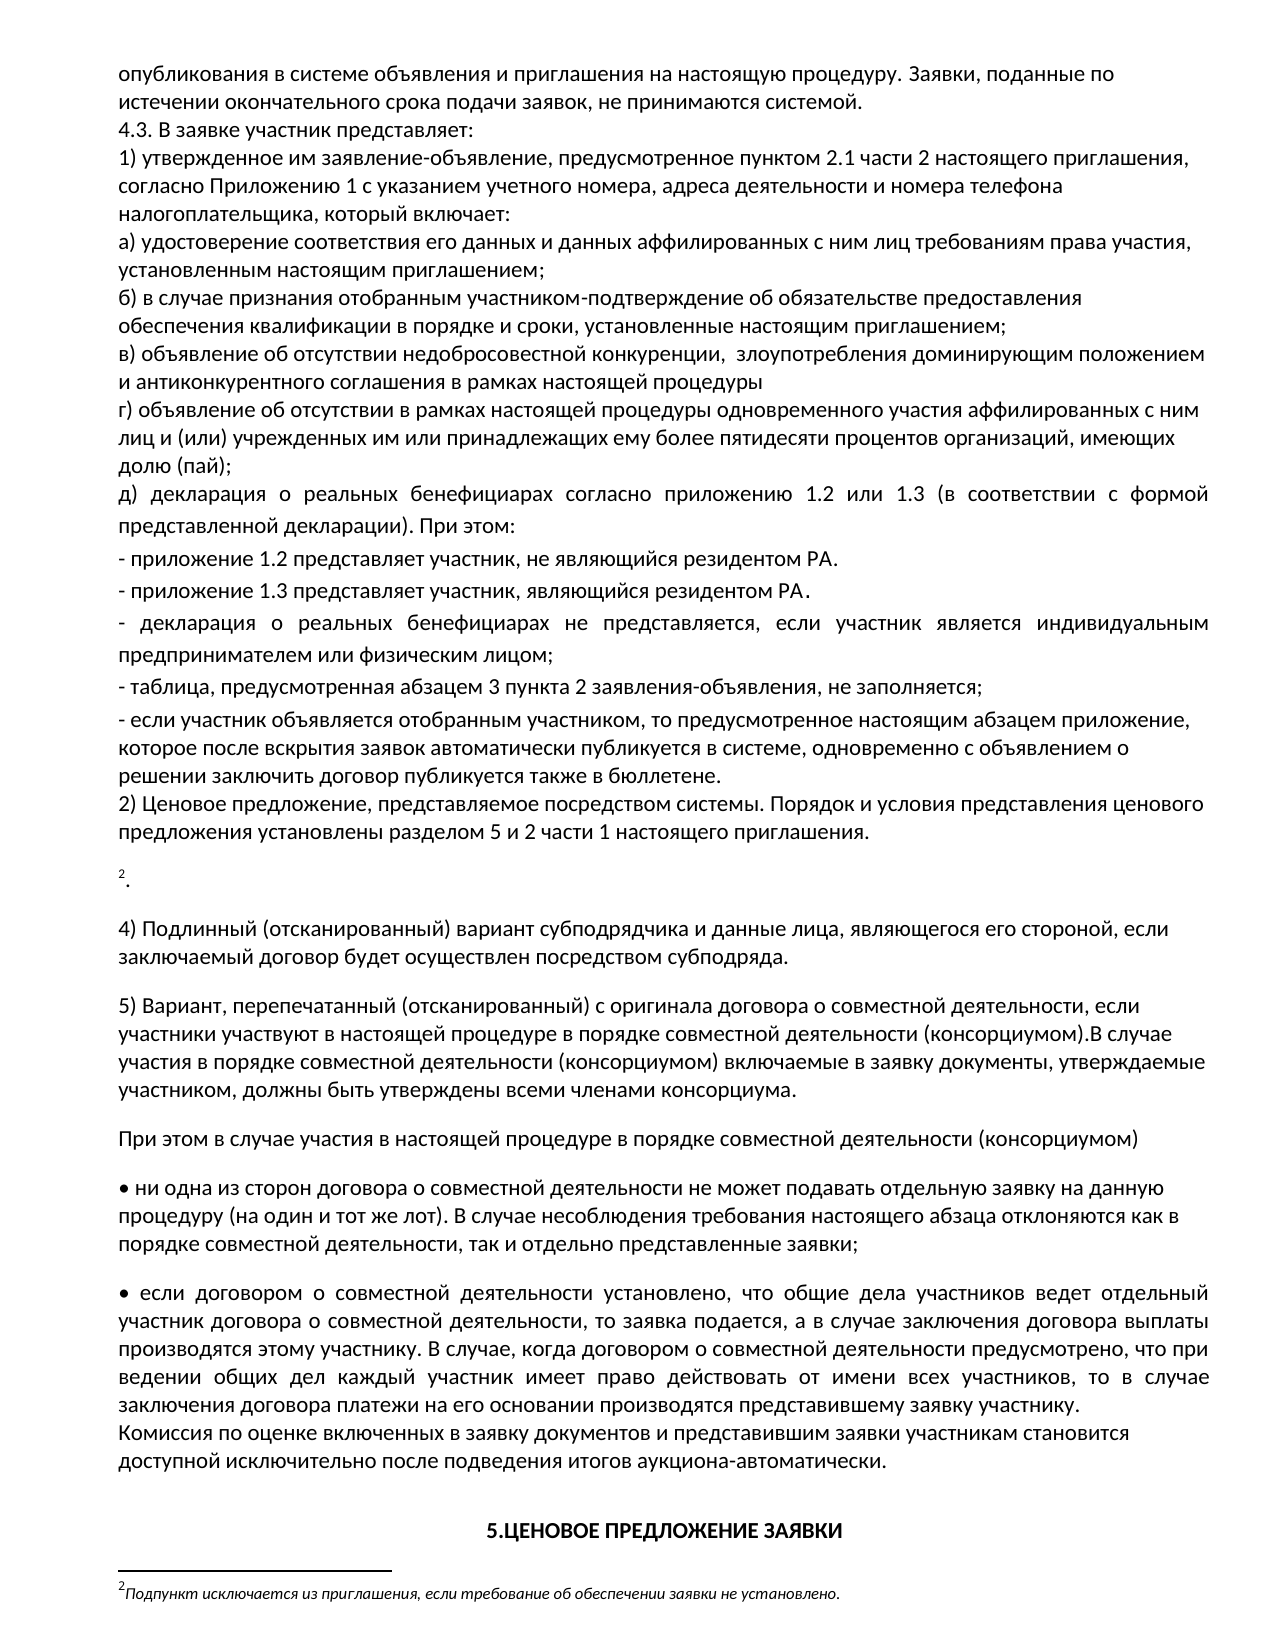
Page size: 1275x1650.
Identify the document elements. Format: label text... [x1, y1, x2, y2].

text - таблица, предусмотренная абзацем 3 пункта 2 заявления-объявления, не заполняется; [118, 672, 1211, 701]
text д) декларация о реальных бенефициарах согласно приложению 1.2 или 1.3 (в соответствии с формой представленной декларации). При этом: [118, 479, 1211, 539]
text 4.3. В заявке участник представляет: [118, 115, 1211, 143]
text б) в случае признания отобранным участником-подтверждение об обязательстве предоставления обеспечения квалификации в порядке и сроки, установленные настоящим приглашением; [118, 283, 1211, 339]
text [118, 59, 1211, 115]
text - если участник объявляется отобранным участником, то предусмотренное настоящим абзацем приложение, которое после вcкрытия заявок автоматически публикуется в системе, одновременно с объявлением о решении заключить договор публикуется также в бюллетене. [118, 705, 1211, 789]
text 5) Вариант, перепечатанный (отсканированный) с оригинала договора о совместной деятельности, если участники участвуют в настоящей процедуре в порядке совместной деятельности (консорциумом).В случае участия в порядке совместной деятельности (консорциумом) включаемые в заявку документы, утверждаемые участником, должны быть утверждены всеми членами консорциума. [118, 991, 1211, 1103]
text 5.ЦЕНОВОЕ ПРЕДЛОЖЕНИЕ ЗАЯВКИ [118, 1516, 1211, 1544]
text . [118, 866, 1211, 894]
text 4) Подлинный (отсканированный) вариант субподрядчика и данные лица, являющегося его стороной, если заключаемый договор будет осуществлен посредством субподряда. [118, 914, 1211, 971]
text 1) утвержденное им заявление-объявление, предусмотренное пунктом 2.1 части 2 настоящего приглашения, согласно Приложению 1 с указанием учетного номера, адреса деятельности и номера телефона налогоплательщика, который включает: [118, 143, 1211, 227]
text Комиссия по оценке включенных в заявку документов и представившим заявки участникам становится доступной исключительно после подведения итогов аукциона-автоматически. [118, 1418, 1211, 1474]
text а) удостоверение соответствия его данных и данных аффилированных с ним лиц требованиям права участия, установленным настоящим приглашением; [118, 227, 1211, 283]
text • ни одна из сторон договора о совместной деятельности не может подавать отдельную заявку на данную процедуру (на один и тот же лот). В случае несоблюдения требования настоящего абзаца отклоняются как в порядке совместной деятельности, так и отдельно представленные заявки; [118, 1173, 1211, 1257]
text • если договором о совместной деятельности установлено, что общие дела участников ведет отдельный участник договора о совместной деятельности, то заявка подается, а в случае заключения договора выплаты производятся этому участнику. В случае, когда договором о совместной деятельности предусмотрено, что при ведении общих дел каждый участник имеет право действовать от имени всех участников, то в случае заключения договора платежи на его основании производятся представившему заявку участнику. [118, 1278, 1211, 1418]
text 2) Ценовое предложение, представляемое посредством системы. Порядок и условия представления ценового предложения установлены разделом 5 и 2 части 1 настоящего приглашения. [118, 789, 1211, 845]
text в) объявление об отсутствии недобросовестной конкуренции, злоупотребления доминирующим положением и антиконкурентного соглашения в рамках настоящей процедуры [118, 339, 1211, 395]
text г) объявление об отсутствии в рамках настоящей процедуры одновременного участия аффилированных с ним лиц и (или) учрежденных им или принадлежащих ему более пятидесяти процентов организаций, имеющих долю (пай); [118, 395, 1211, 479]
text - приложение 1.2 представляет участник, не являющийся резидентом РА. [118, 544, 1211, 572]
text - приложение 1.3 представляет участник, являющийся резидентом РА․ [118, 576, 1211, 604]
text При этом в случае участия в настоящей процедуре в порядке совместной деятельности (консорциумом) [118, 1124, 1211, 1152]
text - декларация о реальных бенефициарах не представляется, если участник является индивидуальным предпринимателем или физическим лицом; [118, 608, 1211, 668]
